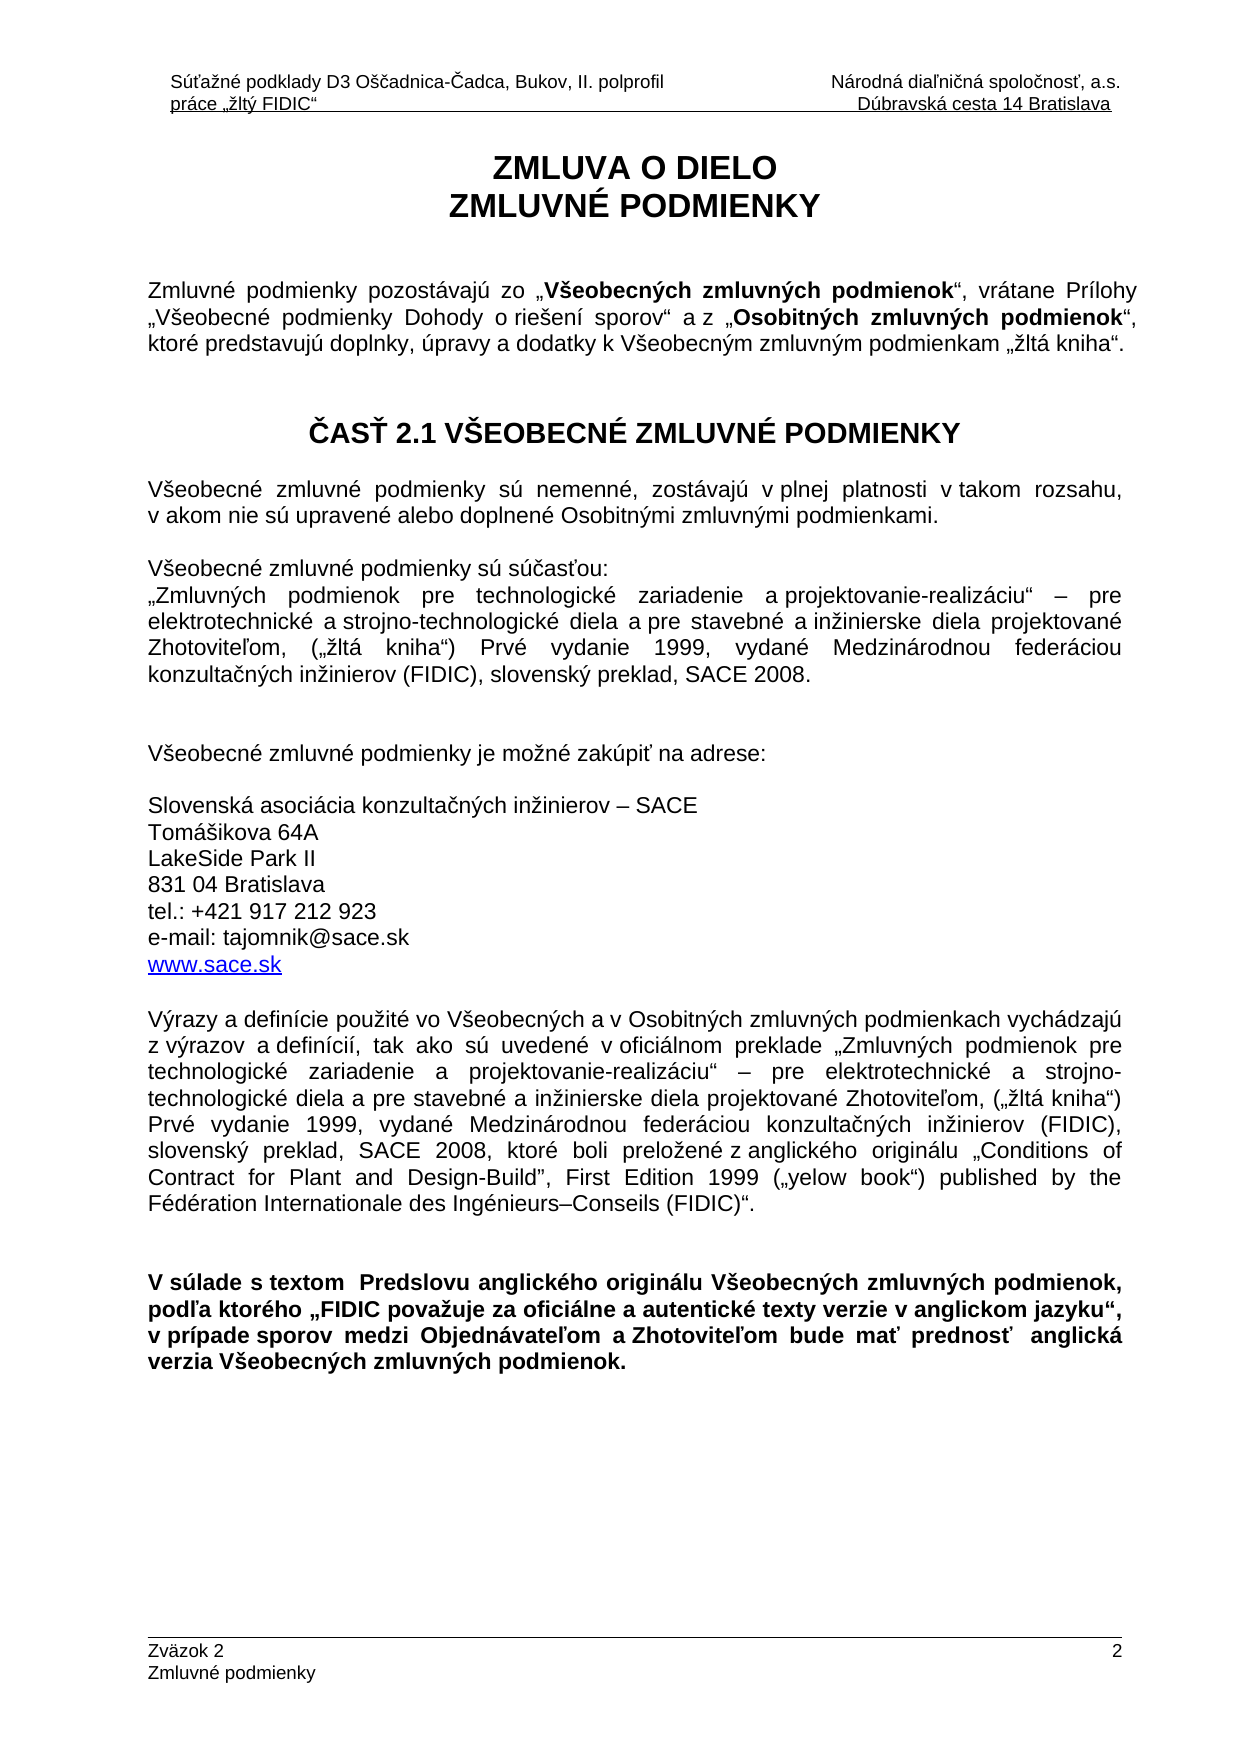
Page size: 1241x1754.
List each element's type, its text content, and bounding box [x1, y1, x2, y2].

text 831 04 Bratislava [148, 871, 1122, 898]
text Všeobecné zmluvné podmienky sú nemenné, zostávajú v plnej platnosti v takom rozsahu, v akom nie sú upravené alebo doplnené Osobitnými zmluvnými podmienkami. [148, 476, 1122, 529]
text LakeSide Park II [148, 845, 1122, 871]
text Všeobecné zmluvné podmienky sú súčasťou: [148, 555, 1122, 582]
text tel.: +421 917 212 923 [148, 898, 1122, 924]
text „Zmluvných podmienok pre technologické zariadenie a projektovanie-realizáciu“ – pre elektrotechnické a strojno-technologické diela a pre stavebné a inžinierske diela projektované Zhotoviteľom, („žltá kniha“) Prvé vydanie 1999, vydané Medzinárodnou federáciou konzultačných inžinierov (FIDIC), slovenský preklad, SACE 2008. [148, 582, 1122, 687]
text www.sace.sk [148, 951, 1122, 977]
text Tomášikova 64A [148, 819, 1122, 845]
text ZMLUVA O DIELO [148, 148, 1122, 186]
text Všeobecné zmluvné podmienky je možné zakúpiť na adrese: [148, 740, 1122, 766]
text Slovenská asociácia konzultačných inžinierov – SACE [148, 792, 1122, 819]
text Časť 2.1 Všeobecné zmluvné podmienky [148, 416, 1122, 450]
text e-mail: tajomnik@sace.sk [148, 924, 1122, 951]
text Zmluvné podmienky pozostávajú zo „Všeobecných zmluvných podmienok“, vrátane Prílohy „Všeobecné podmienky Dohody o riešení sporov“ a z „Osobitných zmluvných podmienok“, ktoré predstavujú doplnky, úpravy a dodatky k Všeobecným zmluvným podmienkam „žltá kniha“. [148, 277, 1137, 356]
text V súlade s textom Predslovu anglického originálu Všeobecných zmluvných podmienok, podľa ktorého „FIDIC považuje za oficiálne a autentické texty verzie v anglickom jazyku“, v prípade sporov medzi Objednávateľom a Zhotoviteľom bude mať prednosť anglická verzia Všeobecných zmluvných podmienok. [148, 1269, 1122, 1374]
text Výrazy a definície použité vo Všeobecných a v Osobitných zmluvných podmienkach vychádzajú z výrazov a definícií, tak ako sú uvedené v oficiálnom preklade „Zmluvných podmienok pre technologické zariadenie a projektovanie-realizáciu“ – pre elektrotechnické a strojno-technologické diela a pre stavebné a inžinierske diela projektované Zhotoviteľom, („žltá kniha“) Prvé vydanie 1999, vydané Medzinárodnou federáciou konzultačných inžinierov (FIDIC), slovenský preklad, SACE 2008, ktoré boli preložené z anglického originálu „Conditions of Contract for Plant and Design-Build”, First Edition 1999 („yelow book“) published by the Fédération Internationale des Ingénieurs–Conseils (FIDIC)“. [148, 1006, 1122, 1216]
text ZMLUVNÉ PODMIENKY [148, 186, 1122, 224]
